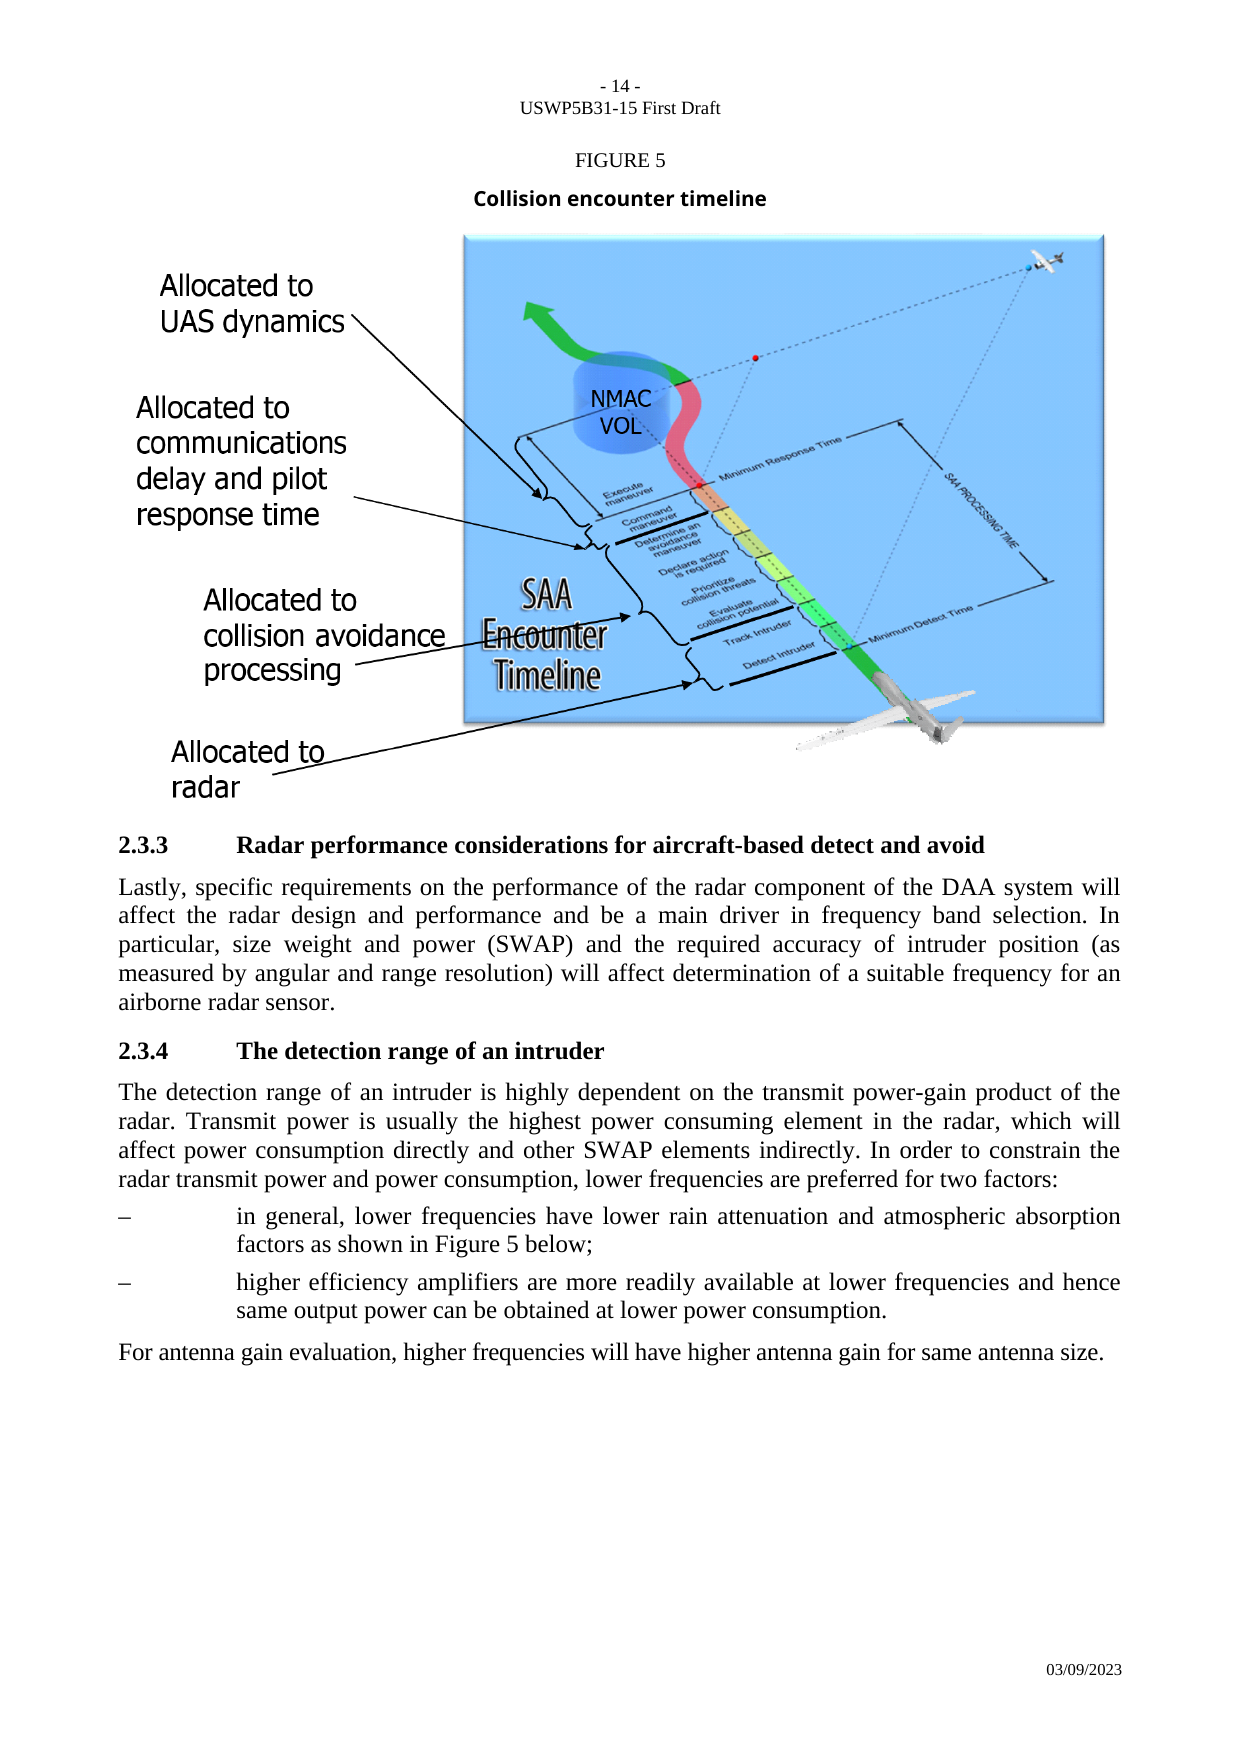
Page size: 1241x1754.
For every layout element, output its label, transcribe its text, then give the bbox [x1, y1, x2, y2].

subtitle 2.3.3 Radar performance considerations for aircraft-based detect and avoid [118, 830, 1122, 859]
picture [122, 225, 1118, 806]
text Lastly, specific requirements on the performance of the radar component of the DAA system will affect the radar design and performance and be a main driver in frequency band selection. In particular, size weight and power (SWAP) and the required accuracy of intruder position (as measured by angular and range resolution) will affect determination of a suitable frequency for an airborne radar sensor. [118, 872, 1122, 1015]
title Collision encounter timeline [118, 184, 1122, 213]
text For antenna gain evaluation, higher frequencies will have higher antenna gain for same antenna size. [118, 1337, 1122, 1365]
text Figure 5 [118, 148, 1122, 172]
text – in general, lower frequencies have lower rain attenuation and atmospheric absorption factors as shown in Figure 5 below; [118, 1201, 1122, 1258]
text – higher efficiency amplifiers are more readily available at lower frequencies and hence same output power can be obtained at lower power consumption. [118, 1267, 1122, 1324]
subtitle 2.3.4 The detection range of an intruder [118, 1036, 1122, 1065]
text The detection range of an intruder is highly dependent on the transmit power-gain product of the radar. Transmit power is usually the highest power consuming element in the radar, which will affect power consumption directly and other SWAP elements indirectly. In order to constrain the radar transmit power and power consumption, lower frequencies are preferred for two factors: [118, 1077, 1122, 1192]
